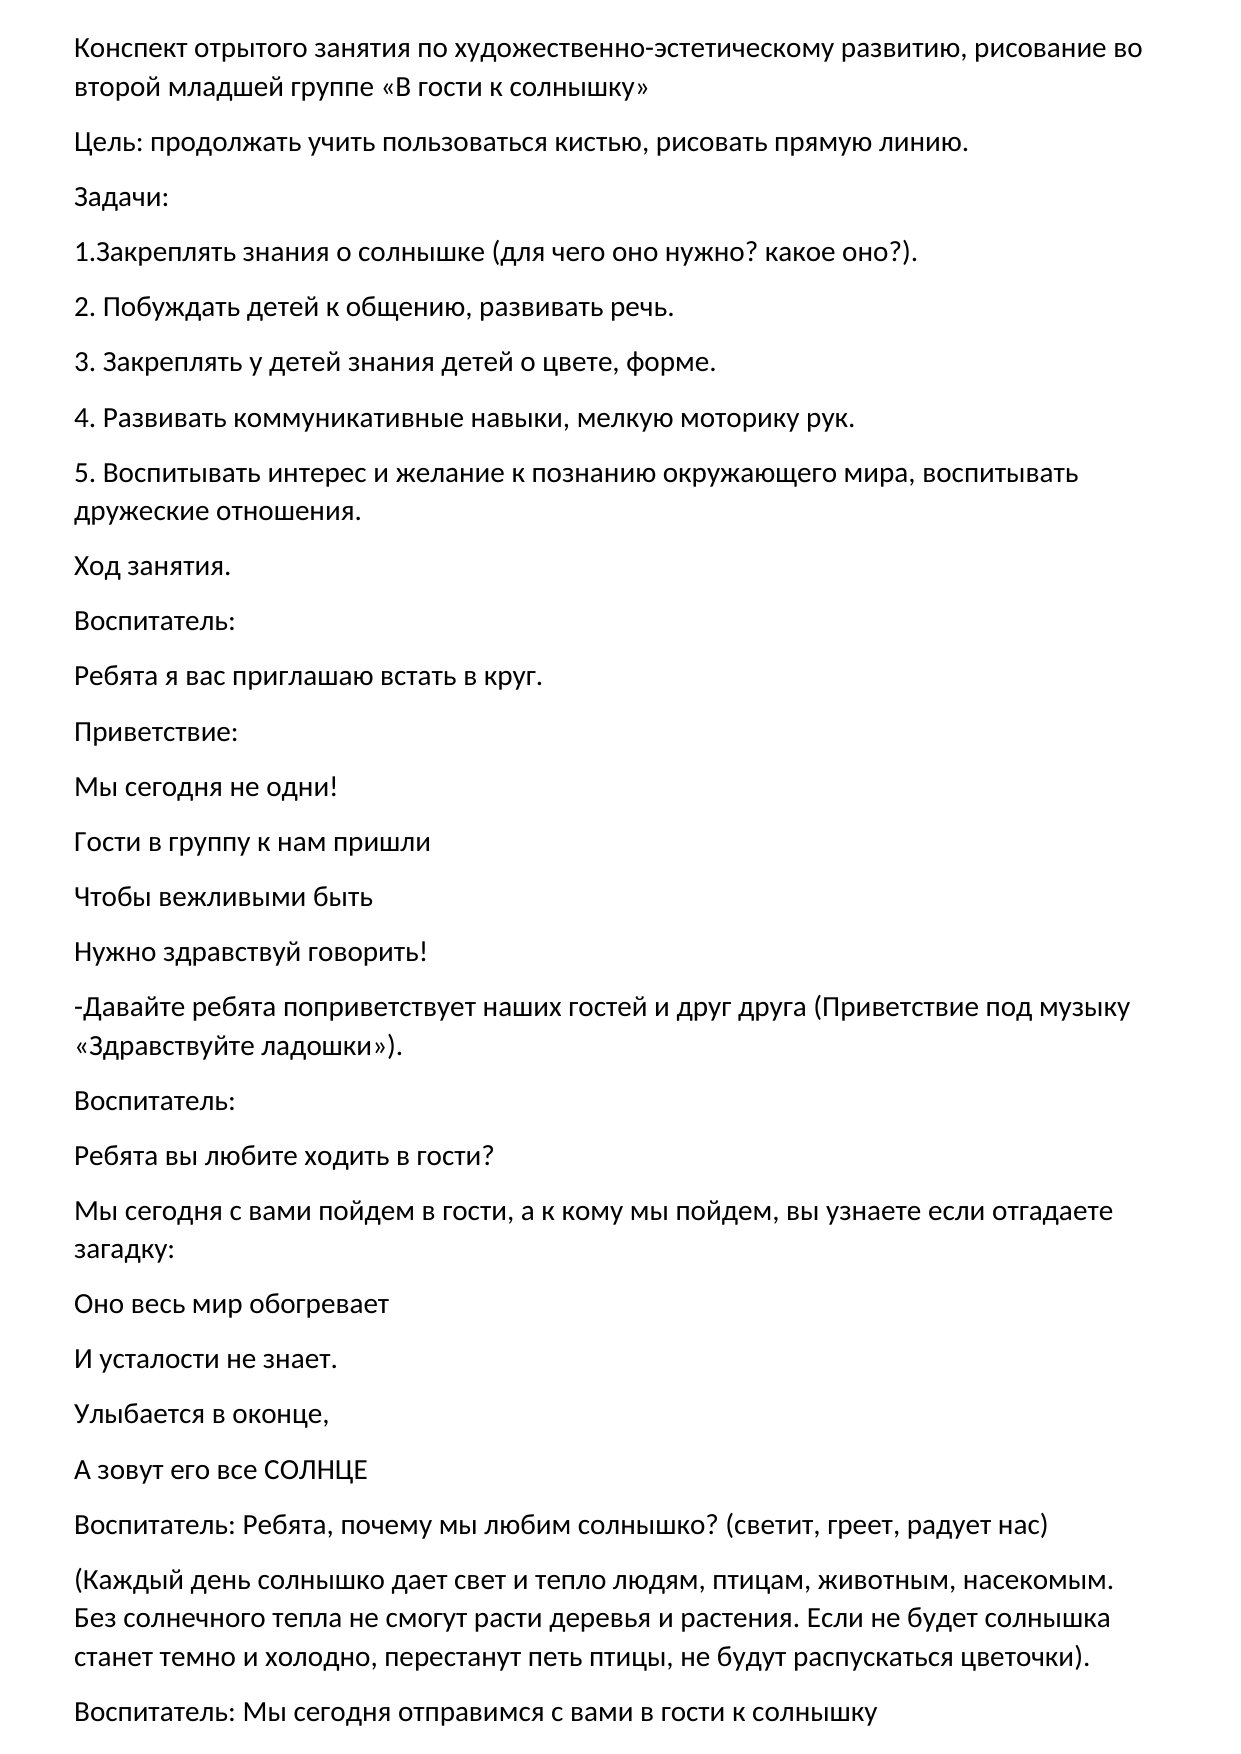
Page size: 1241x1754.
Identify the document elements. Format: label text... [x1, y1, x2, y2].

text Задачи: [74, 178, 1152, 214]
text Нужно здравствуй говорить! [74, 933, 1152, 969]
text И усталости не знает. [74, 1341, 1152, 1376]
text Конспект отрытого занятия по художественно-эстетическому развитию, рисование во второй младшей группе «В гости к солнышку» [74, 29, 1152, 104]
text Ребята я вас приглашаю встать в круг. [74, 657, 1152, 693]
text Цель: продолжать учить пользоваться кистью, рисовать прямую линию. [74, 123, 1152, 159]
text 5. Воспитывать интерес и желание к познанию окружающего мира, воспитывать дружеские отношения. [74, 454, 1152, 528]
text 2. Побуждать детей к общению, развивать речь. [74, 288, 1152, 324]
text Воспитатель: Мы сегодня отправимся с вами в гости к солнышку [74, 1693, 1152, 1728]
text 4. Развивать коммуникативные навыки, мелкую моторику рук. [74, 399, 1152, 434]
text Воспитатель: [74, 1082, 1152, 1117]
text Воспитатель: [74, 602, 1152, 638]
text Ребята вы любите ходить в гости? [74, 1137, 1152, 1172]
text Чтобы вежливыми быть [74, 878, 1152, 913]
text 3. Закреплять у детей знания детей о цвете, форме. [74, 343, 1152, 379]
text А зовут его все СОЛНЦЕ [74, 1451, 1152, 1486]
text (Каждый день солнышко дает свет и тепло людям, птицам, животным, насекомым. Без солнечного тепла не смогут расти деревья и растения. Если не будет солнышка станет темно и холодно, перестанут петь птицы, не будут распускаться цветочки). [74, 1561, 1152, 1673]
text Мы сегодня с вами пойдем в гости, а к кому мы пойдем, вы узнаете если отгадаете загадку: [74, 1192, 1152, 1266]
text Улыбается в оконце, [74, 1396, 1152, 1431]
text Приветствие: [74, 713, 1152, 748]
text Гости в группу к нам пришли [74, 823, 1152, 858]
text -Давайте ребята поприветствует наших гостей и друг друга (Приветствие под музыку «Здравствуйте ладошки»). [74, 988, 1152, 1062]
text Оно весь мир обогревает [74, 1285, 1152, 1321]
text Мы сегодня не одни! [74, 768, 1152, 803]
text Ход занятия. [74, 547, 1152, 583]
text 1.Закреплять знания о солнышке (для чего оно нужно? какое оно?). [74, 233, 1152, 269]
text Воспитатель: Ребята, почему мы любим солнышко? (светит, греет, радует нас) [74, 1506, 1152, 1541]
